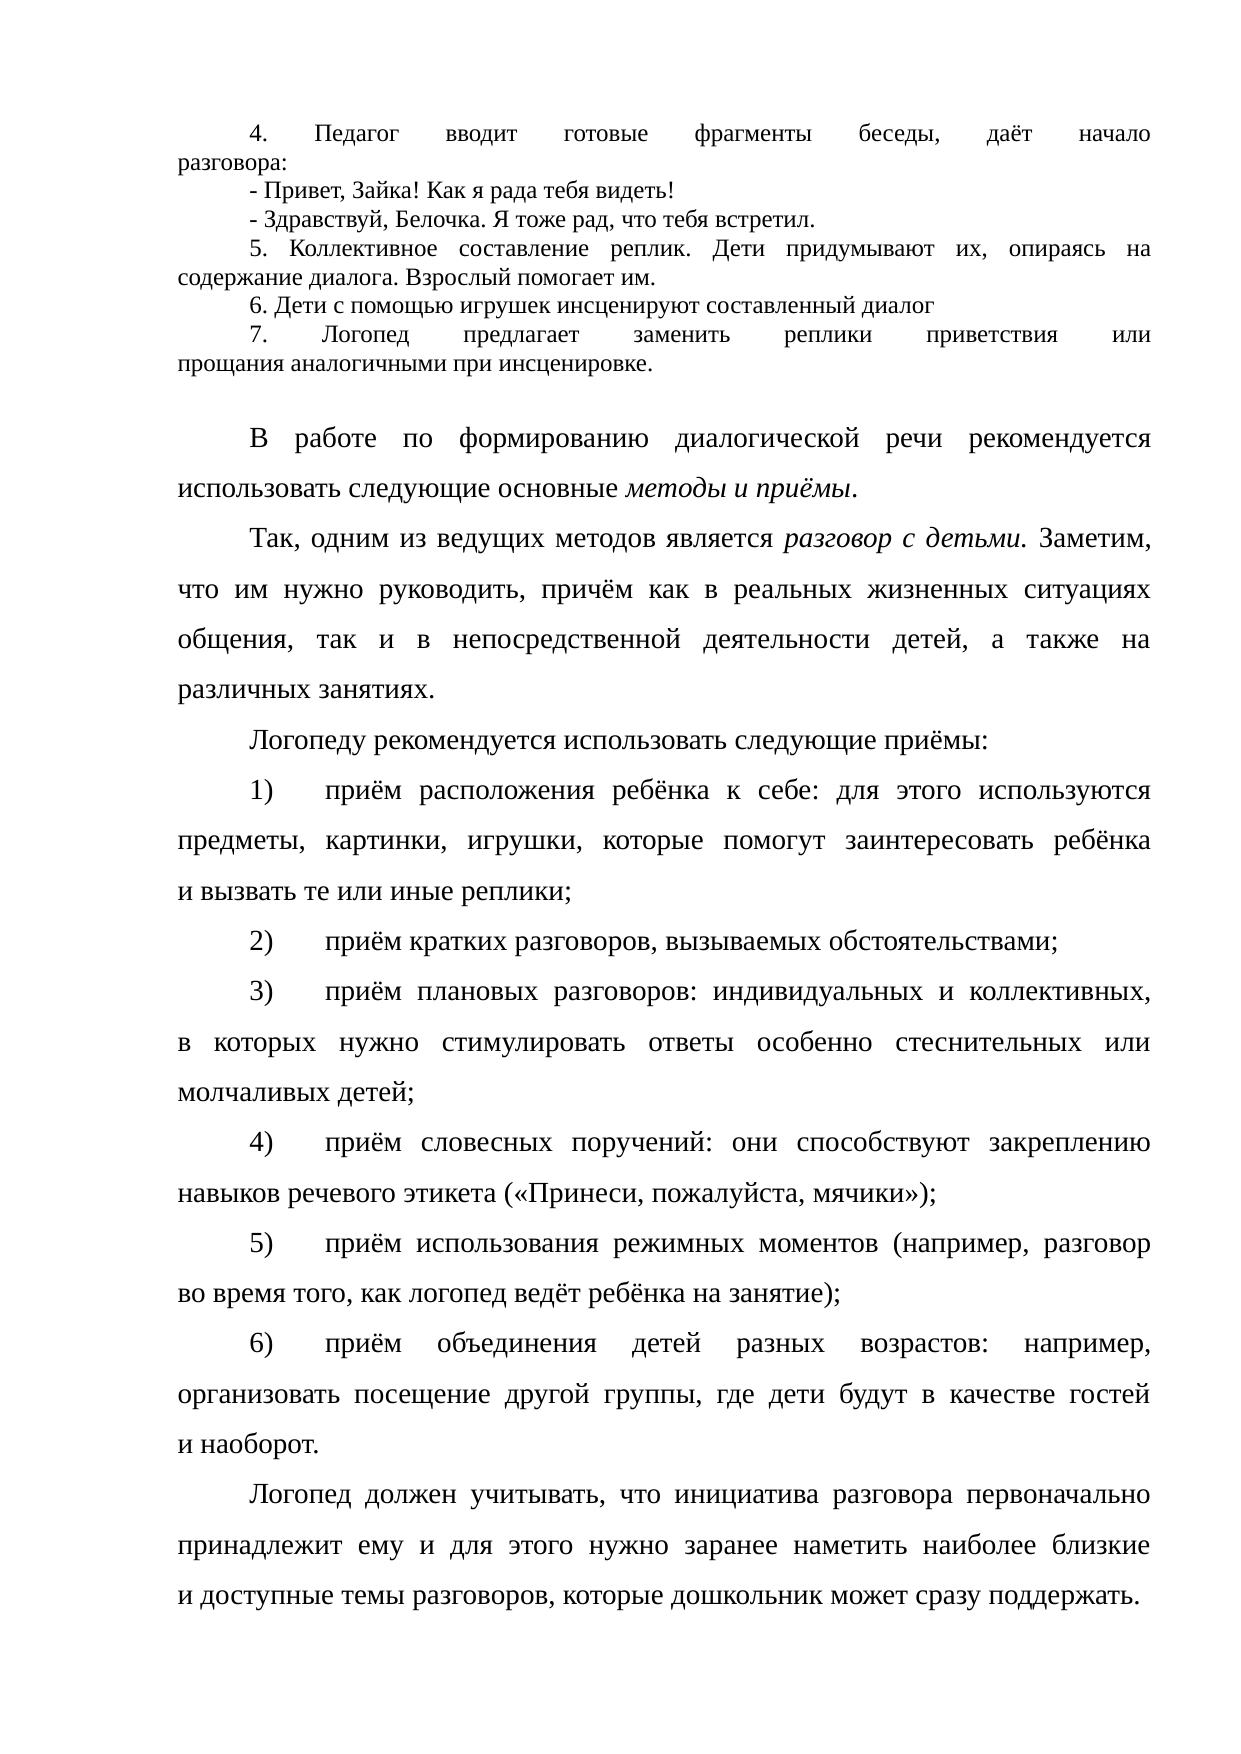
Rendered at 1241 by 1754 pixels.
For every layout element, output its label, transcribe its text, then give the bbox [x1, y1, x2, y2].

text 7. Логопед предлагает заменить реплики приветствия или прощания аналогичными при инсценировке. [177, 319, 1152, 377]
list приём плановых разговоров: индивидуальных и коллективных, в которых нужно стимулировать ответы особенно стеснительных или молчаливых детей; [177, 973, 1152, 1108]
text - Здравствуй, Белочка. Я тоже рад, что тебя встретил. [177, 204, 1152, 233]
text Так, одним из ведущих методов является разговор с детьми. Заметим, что им нужно руководить, причём как в реальных жизненных ситуациях общения, так и в непосредственной деятельности детей, а также на различных занятиях. [177, 521, 1152, 705]
list приём использования режимных моментов (например, разговор во время того, как логопед ведёт ребёнка на занятие); [177, 1225, 1152, 1309]
text 6. Дети с помощью игрушек инсценируют составленный диалог [177, 291, 1152, 319]
text - Привет, Зайка! Как я рада тебя видеть! [177, 176, 1152, 204]
text 5. Коллективное составление реплик. Дети придумывают их, опираясь на содержание диалога. Взрослый помогает им. [177, 233, 1152, 291]
list приём кратких разговоров, вызываемых обстоятельствами; [177, 923, 1152, 957]
list приём объединения детей разных возрастов: например, организовать посещение другой группы, где дети будут в качестве гостей и наоборот. [177, 1326, 1152, 1460]
list приём словесных поручений: они способствуют закреплению навыков речевого этикета («Принеси, пожалуйста, мячики»); [177, 1124, 1152, 1208]
text Логопеду рекомендуется использовать следующие приёмы: [177, 722, 1152, 755]
text В работе по формированию диалогической речи рекомендуется использовать следующие основные методы и приёмы. [177, 420, 1152, 504]
list приём расположения ребёнка к себе: для этого используются предметы, картинки, игрушки, которые помогут заинтересовать ребёнка и вызвать те или иные реплики; [177, 772, 1152, 906]
text Логопед должен учитывать, что инициатива разговора первоначально принадлежит ему и для этого нужно заранее наметить наиболее близкие и доступные темы разговоров, которые дошкольник может сразу поддержать. [177, 1477, 1152, 1611]
text 4. Педагог вводит готовые фрагменты беседы, даёт начало разговора: [177, 118, 1152, 176]
